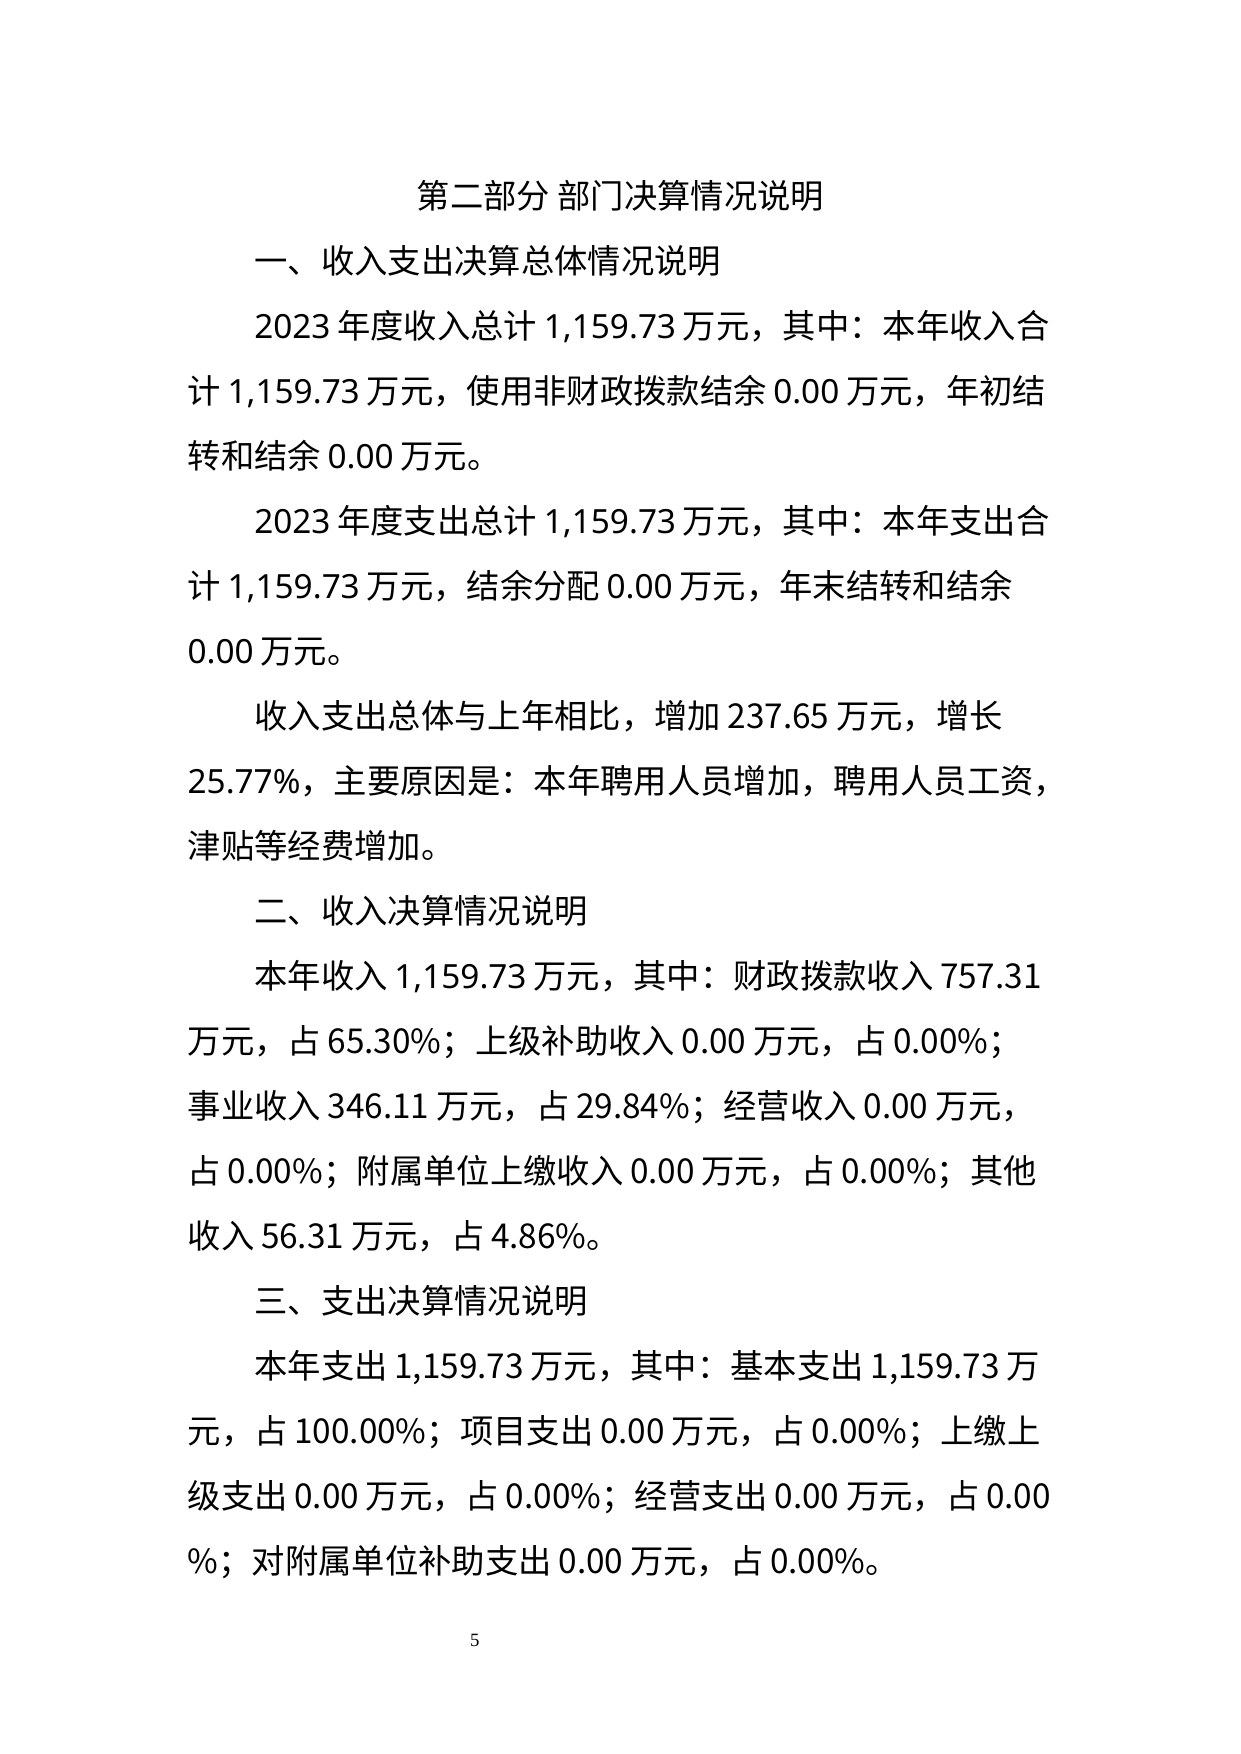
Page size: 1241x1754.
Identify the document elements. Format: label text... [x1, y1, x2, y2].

text 二、收入决算情况说明 [187, 877, 1053, 942]
text 2023年度收入总计1,159.73万元，其中：本年收入合计1,159.73万元，使用非财政拨款结余0.00万元，年初结转和结余0.00万元。 [187, 292, 1053, 487]
text 2023年度支出总计1,159.73万元，其中：本年支出合计1,159.73万元，结余分配0.00万元，年末结转和结余0.00万元。 [187, 487, 1053, 682]
text 第二部分 部门决算情况说明 [187, 162, 1053, 227]
text 收入支出总体与上年相比，增加237.65万元，增长25.77%，主要原因是：本年聘用人员增加，聘用人员工资，津贴等经费增加。 [187, 682, 1053, 877]
text 本年收入1,159.73万元，其中：财政拨款收入757.31万元，占65.30%；上级补助收入0.00万元，占0.00%；事业收入346.11万元，占29.84%；经营收入0.00万元，占0.00%；附属单位上缴收入0.00万元，占0.00%；其他收入56.31万元，占4.86%。 [187, 942, 1053, 1267]
text 本年支出1,159.73万元，其中：基本支出1,159.73万元，占100.00%；项目支出0.00万元，占0.00%；上缴上级支出0.00万元，占0.00%；经营支出0.00万元，占0.00%；对附属单位补助支出0.00万元，占0.00%。 [187, 1332, 1053, 1592]
text 一、收入支出决算总体情况说明 [187, 227, 1053, 292]
text 三、支出决算情况说明 [187, 1267, 1053, 1332]
